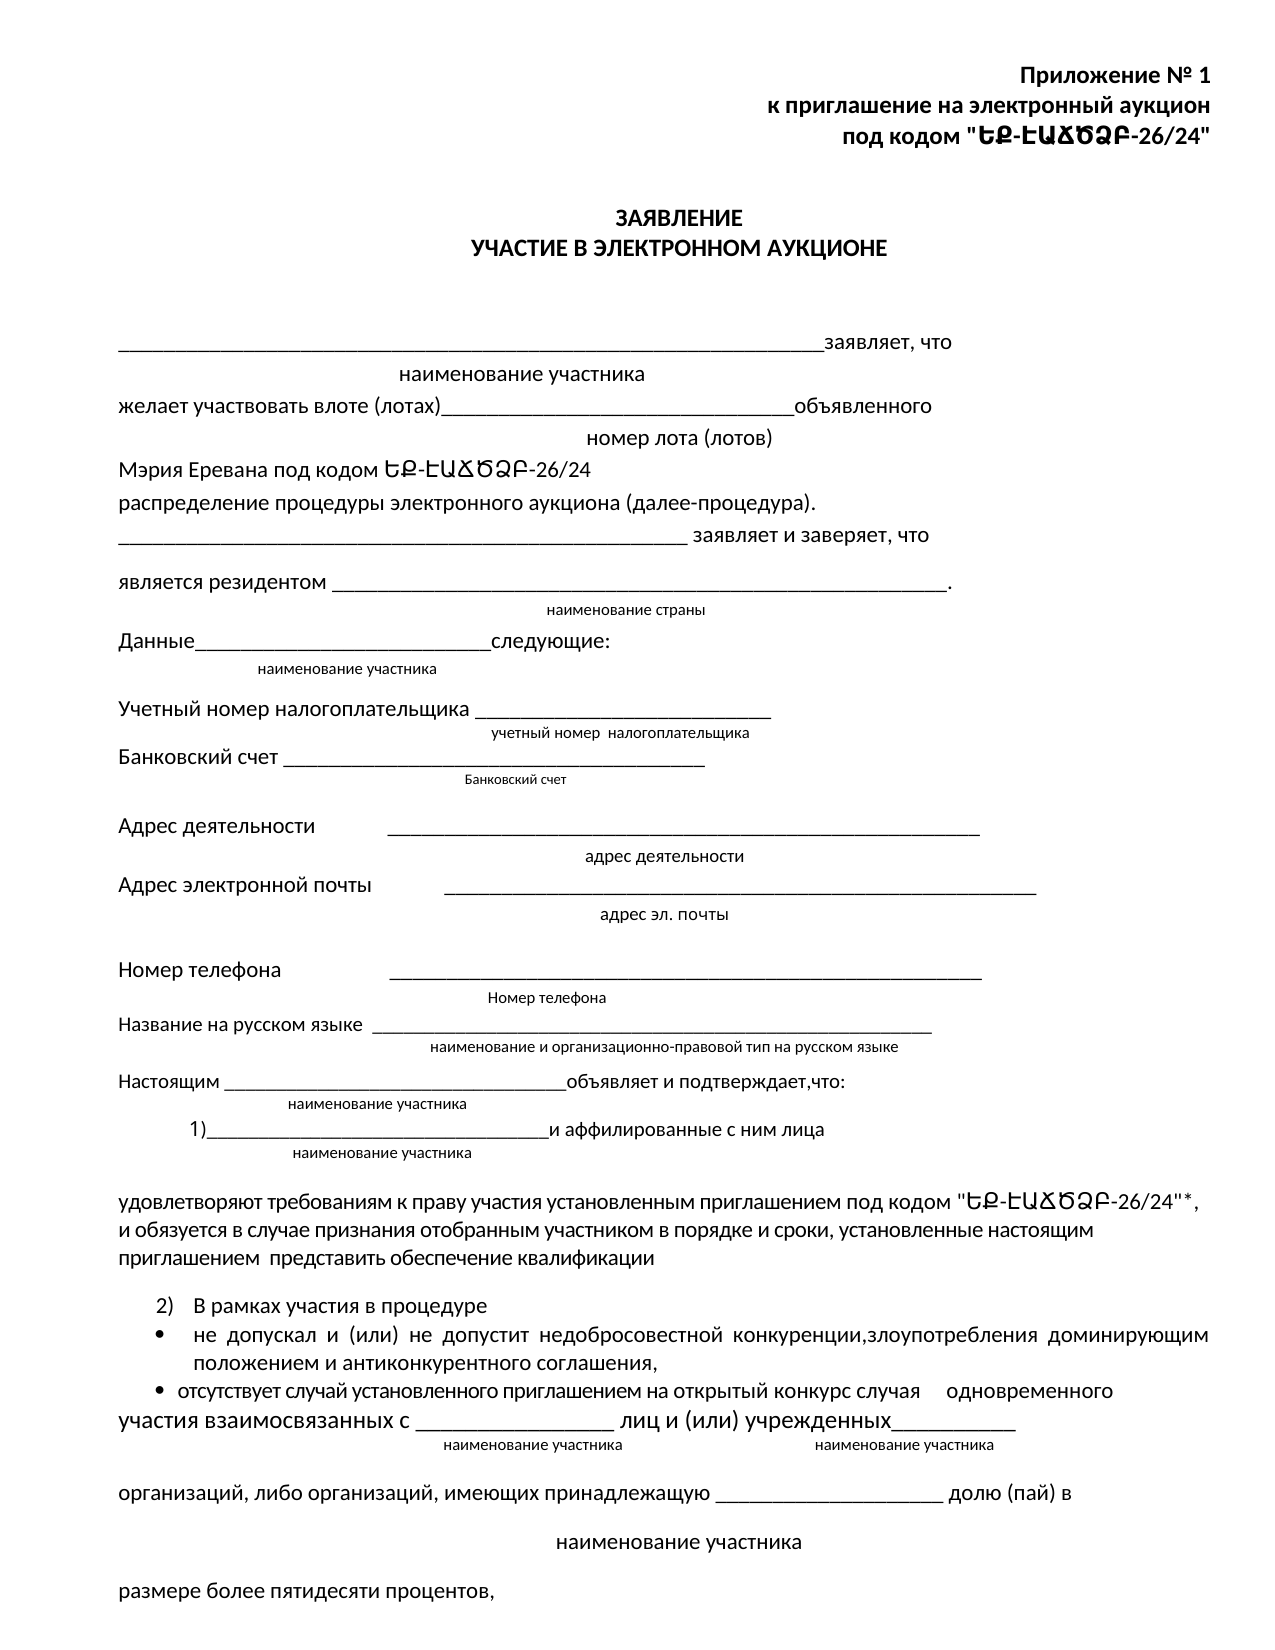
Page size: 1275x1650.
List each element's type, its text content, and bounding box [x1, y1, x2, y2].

text наименование участника [118, 1093, 1211, 1114]
text адрес эл. почты [118, 902, 1211, 925]
text Настоящим _________________________________объявляет и подтверждает,что: [118, 1068, 1211, 1093]
text Приложение № 1 [118, 59, 1211, 89]
text наименование и организационно-правовой тип на русском языке [118, 1036, 1211, 1056]
text Мэрия Еревана под кодом ԵՔ-ԷԱՃԾՁԲ-26/24 [118, 456, 1211, 484]
text Адрес электронной почты ____________________________________________________ [118, 870, 1211, 898]
list отсутствует случай установленного приглашением на открытый конкурс случая одновременного [156, 1376, 1211, 1404]
text УЧАСТИЕ В ЭЛЕКТРОННОМ АУКЦИОНЕ [148, 232, 1211, 263]
text к приглашение на электронный аукцион [148, 89, 1211, 120]
list В рамках участия в процедуре [156, 1292, 1211, 1320]
text наименование участника [399, 359, 1211, 387]
text наименование участника [118, 1527, 1211, 1555]
text номер лота (лотов) [576, 423, 1211, 451]
text наименование страны [546, 600, 1211, 620]
text Учетный номер налогоплательщика __________________________ [118, 694, 1211, 722]
text желает участвовать влоте (лотах)_______________________________объявленного [118, 391, 1211, 419]
text 1)_________________________________и аффилированные с ним лица [118, 1114, 1211, 1142]
text Название на русском языке ______________________________________________________ [118, 1011, 1211, 1036]
text наименование участника наименование участника [443, 1434, 1211, 1454]
list не допускал и (или) не допустит недобросовестной конкуренции,злоупотребления доминирующим положением и антиконкурентного соглашения, [156, 1320, 1211, 1376]
text Банковский счет _____________________________________ [118, 742, 1211, 770]
text Номер телефона [487, 987, 1211, 1008]
text ЗАЯВЛЕНИЕ [148, 202, 1211, 232]
text Адрес деятельности ____________________________________________________ [118, 812, 1211, 839]
text адрес деятельности [118, 844, 1211, 867]
text ______________________________________________________________заявляет, что [118, 327, 1211, 355]
text участия взаимосвязанных с ________________ лиц и (или) учрежденных__________ [118, 1404, 1211, 1434]
text является резидентом ______________________________________________________. [118, 567, 1211, 596]
text Данные__________________________следующие: [118, 626, 1211, 654]
text наименование участника [118, 1142, 1211, 1163]
text Номер телефона ____________________________________________________ [118, 955, 1211, 983]
text __________________________________________________ заявляет и заверяет, что [118, 520, 1211, 548]
text учетный номер налогоплательщика [118, 722, 1211, 742]
text наименование участника [118, 658, 1211, 678]
text организаций, либо организаций, имеющих принадлежащую ____________________ долю (пай) в [118, 1478, 1211, 1506]
text размере более пятидесяти процентов, [118, 1576, 1211, 1604]
text Банковский счет [118, 770, 1211, 788]
text распределение процедуры электронного аукциона (далее-процедура). [118, 488, 1211, 516]
text удовлетворяют требованиям к праву участия установленным приглашением под кодом "ԵՔ-ԷԱՃԾՁԲ-26/24"*, и обязуется в случае признания отобранным участником в порядке и сроки, установленные настоящим приглашением представить обеспечение квалификации [118, 1187, 1211, 1271]
text под кодом "ԵՔ-ԷԱՃԾՁԲ-26/24" [148, 120, 1211, 151]
